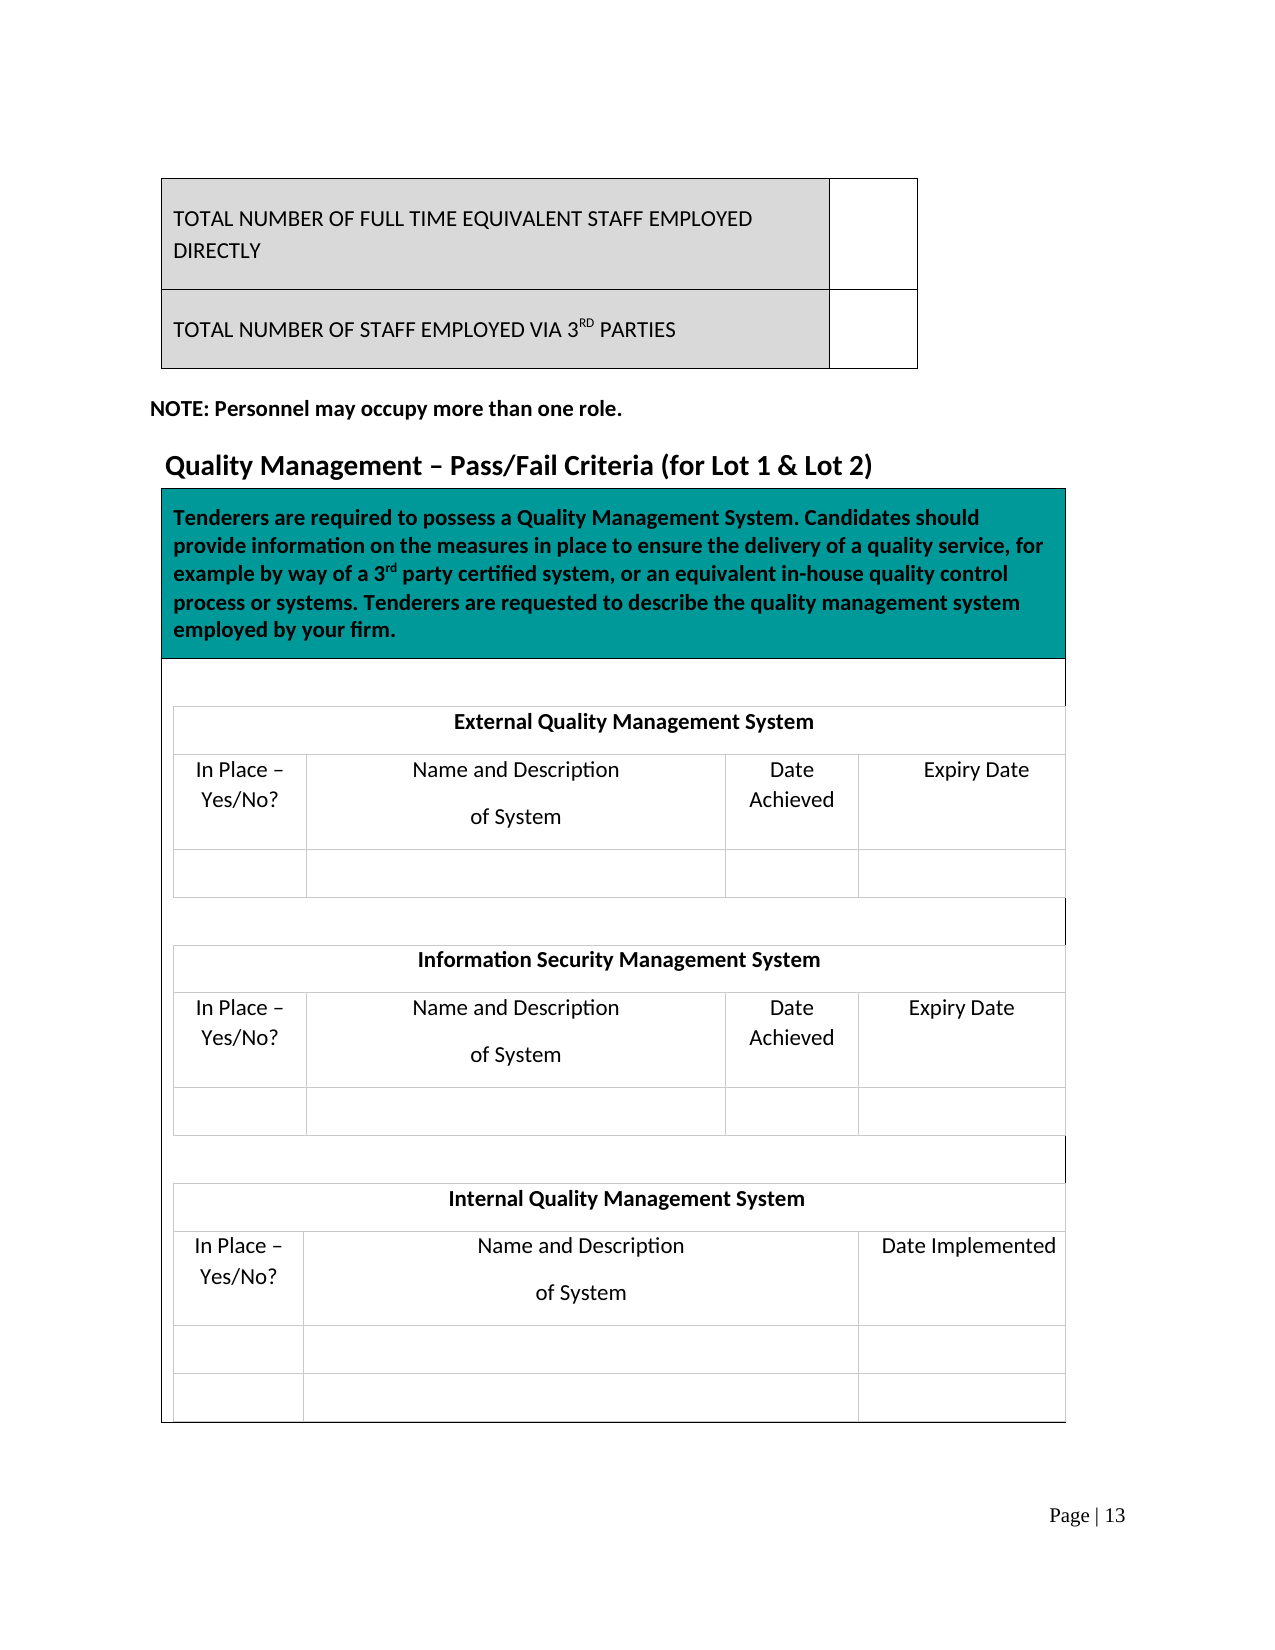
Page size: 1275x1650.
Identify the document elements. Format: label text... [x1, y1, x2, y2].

table_cell TOTAL NUMBER OF STAFF EMPLOYED VIA 3RD PARTIES [162, 290, 829, 368]
text NOTE: Personnel may occupy more than one role. [150, 394, 1125, 422]
table_cell TOTAL NUMBER OF FULL TIME EQUIVALENT STAFF EMPLOYED DIRECTLY [162, 179, 829, 289]
table_cell [830, 179, 917, 289]
table_cell [830, 290, 917, 368]
table_header Tenderers are required to possess a Quality Management System. Candidates should provide information on the measures in place to ensure the delivery of a quality service, for example by way of a 3rd party certified system, or an equivalent in-house quality control process or systems. Tenderers are requested to describe the quality management system employed by your firm. [162, 489, 1065, 658]
table_cell [162, 659, 1065, 1422]
text Quality Management – Pass/Fail Criteria (for Lot 1 & Lot 2) [165, 447, 1125, 482]
